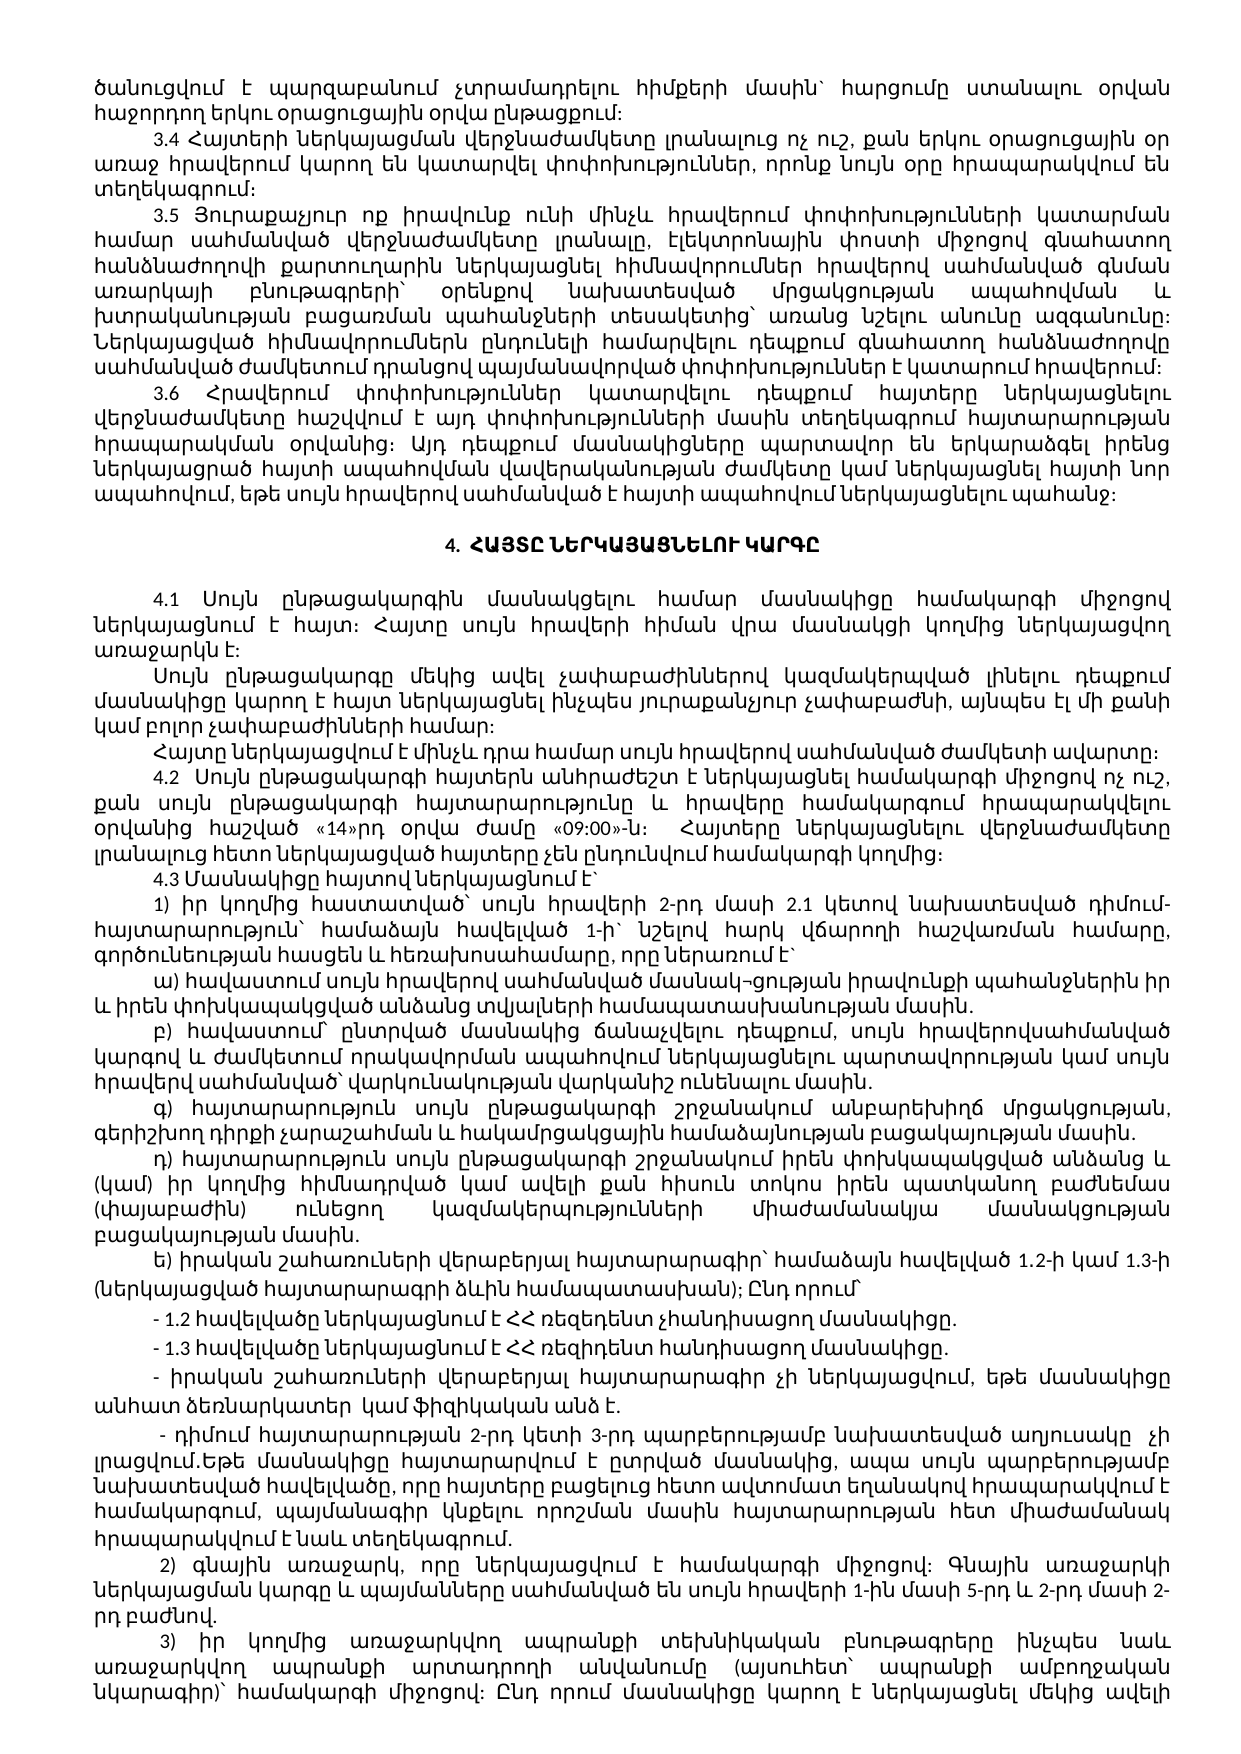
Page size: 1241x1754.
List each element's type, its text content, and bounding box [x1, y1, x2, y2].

text գ) հայտարարություն սույն ընթացակարգի շրջանակում անբարեխիղճ մրցակցության, գերիշխող դիրքի չարաշահման և հակամրցակցային համաձայնության բացակայության մասին. [94, 1095, 1171, 1146]
text Սույն ընթացակարգը մեկից ավել չափաբաժիններով կազմակերպված լինելու դեպքում մասնակիցը կարող է հայտ ներկայացնել ինչպես յուրաքանչյուր չափաբաժնի, այնպես էլ մի քանի կամ բոլոր չափաբաժինների համար: [94, 663, 1171, 739]
text 4. ՀԱՅՏԸ ՆԵՐԿԱՅԱՑՆԵԼՈՒ ԿԱՐԳԸ [94, 532, 1171, 558]
text ե) իրական շահառուների վերաբերյալ հայտարարագիր՝ համաձայն հավելված 1․2-ի կամ 1.3-ի (ներկայացված հայտարարագրի ձևին համապատասխան); Ընդ որում՝ [94, 1247, 1171, 1302]
text 4.3 Մասնակիցը հայտով ներկայացնում է` [94, 866, 1171, 892]
text 4.2 Սույն ընթացակարգի հայտերն անհրաժեշտ է ներկայացնել համակարգի միջոցով ոչ ուշ, քան սույն ընթացակարգի հայտարարությունը և հրավերը համակարգում հրապարակվելու օրվանից հաշված «14»րդ օրվա ժամը «09:00»-ն։ Հայտերը ներկայացնելու վերջնաժամկետը լրանալուց հետո ներկայացված հայտերը չեն ընդունվում համակարգի կողմից։ [94, 764, 1171, 866]
text 3.5 Յուրաքաչյուր ոք իրավունք ունի մինչև հրավերում փոփոխությունների կատարման համար սահմանված վերջնաժամկետը լրանալը, էլեկտրոնային փոստի միջոցով գնահատող հանձնաժողովի քարտուղարին ներկայացնել հիմնավորումներ հրավերով սահմանված գնման առարկայի բնութագրերի՝ օրենքով նախատեսված մրցակցության ապահովման և խտրականության բացառման պահանջների տեսակետից՝ առանց նշելու անունը ազգանունը: Ներկայացված հիմնավորումներն ընդունելի համարվելու դեպքում գնահատող հանձնաժողովը սահմանված ժամկետում դրանցով պայմանավորված փոփոխություններ է կատարում հրավերում: [94, 202, 1171, 380]
text դ) հայտարարություն սույն ընթացակարգի շրջանակում իրեն փոխկապակցված անձանց և (կամ) իր կողմից հիմնադրված կամ ավելի քան հիսուն տոկոս իրեն պատկանող բաժնեմաս (փայաբաժին) ունեցող կազմակերպությունների միաժամանակյա մասնակցության բացակայության մասին. [94, 1146, 1171, 1247]
text - 1.2 հավելվածը ներկայացնում է ՀՀ ռեզեդենտ չհանդիսացող մասնակիցը. [94, 1306, 1171, 1331]
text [94, 1628, 1171, 1705]
text - իրական շահառուների վերաբերյալ հայտարարագիր չի ներկայացվում, եթե մասնակիցը անհատ ձեռնարկատեր կամ ֆիզիկական անձ է. [94, 1364, 1171, 1419]
text Հայտը ներկայացվում է մինչև դրա համար սույն հրավերով սահմանված ժամկետի ավարտը։ [94, 739, 1171, 764]
text - 1.3 հավելվածը ներկայացնում է ՀՀ ռեզիդենտ հանդիսացող մասնակիցը. [94, 1335, 1171, 1360]
text 4.1 Սույն ընթացակարգին մասնակցելու համար մասնակիցը համակարգի միջոցով ներկայացնում է հայտ։ Հայտը սույն հրավերի հիման վրա մասնակցի կողմից ներկայացվող առաջարկն է: [94, 587, 1171, 663]
text 1) իր կողմից հաստատված՝ սույն հրավերի 2-րդ մասի 2.1 կետով նախատեսված դիմում-հայտարարություն՝ համաձայն հավելված 1-ի` նշելով հարկ վճարողի հաշվառման համարը, գործունեության հասցեն և հեռախոսահամարը, որը ներառում է` [94, 892, 1171, 968]
text 3.6 Հրավերում փոփոխություններ կատարվելու դեպքում հայտերը ներկայացնելու վերջնաժամկետը հաշվվում է այդ փոփոխությունների մասին տեղեկագրում հայտարարության հրապարակման օրվանից։ Այդ դեպքում մասնակիցները պարտավոր են երկարաձգել իրենց ներկայացրած հայտի ապահովման վավերականության ժամկետը կամ ներկայացնել հայտի նոր ապահովում, եթե սույն հրավերով սահմանված է հայտի ապահովում ներկայացնելու պահանջ: [94, 380, 1171, 507]
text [94, 75, 1171, 126]
text բ) հավաստում՝ ընտրված մասնակից ճանաչվելու դեպքում, սույն հրավերովսահմանված կարգով և ժամկետում որակավորման ապահովում ներկայացնելու պարտավորության կամ սույն հրավերվ սահմանված՝ վարկունակության վարկանիշ ունենալու մասին. [94, 1019, 1171, 1095]
text - դիմում հայտարարության 2-րդ կետի 3-րդ պարբերությամբ նախատեսված աղյուսակը չի լրացվում․Եթե մասնակիցը հայտարարվում է ըտրված մասնակից, ապա սույն պարբերությամբ նախատեսված հավելվածը, որը հայտերը բացելուց հետո ավտոմատ եղանակով հրապարակվում է համակարգում, պայմանագիր կնքելու որոշման մասին հայտարարության հետ միաժամանակ հրապարակվում է նաև տեղեկագրում. [94, 1422, 1171, 1552]
text 2) գնային առաջարկ, որը ներկայացվում է համակարգի միջոցով: Գնային առաջարկի ներկայացման կարգը և պայմանները սահմանված են սույն հրավերի 1-ին մասի 5-րդ և 2-րդ մասի 2-րդ բաժնով. [94, 1552, 1171, 1628]
text ա) հավաստում սույն հրավերով սահմանված մասնակ¬ցության իրավունքի պահանջներին իր և իրեն փոխկապակցված անձանց տվյալների համապատասխանության մասին. [94, 968, 1171, 1019]
text 3.4 Հայտերի ներկայացման վերջնաժամկետը լրանալուց ոչ ուշ, քան երկու օրացուցային օր առաջ հրավերում կարող են կատարվել փոփոխություններ, որոնք նույն օրը հրապարակվում են տեղեկագրում։ [94, 126, 1171, 202]
